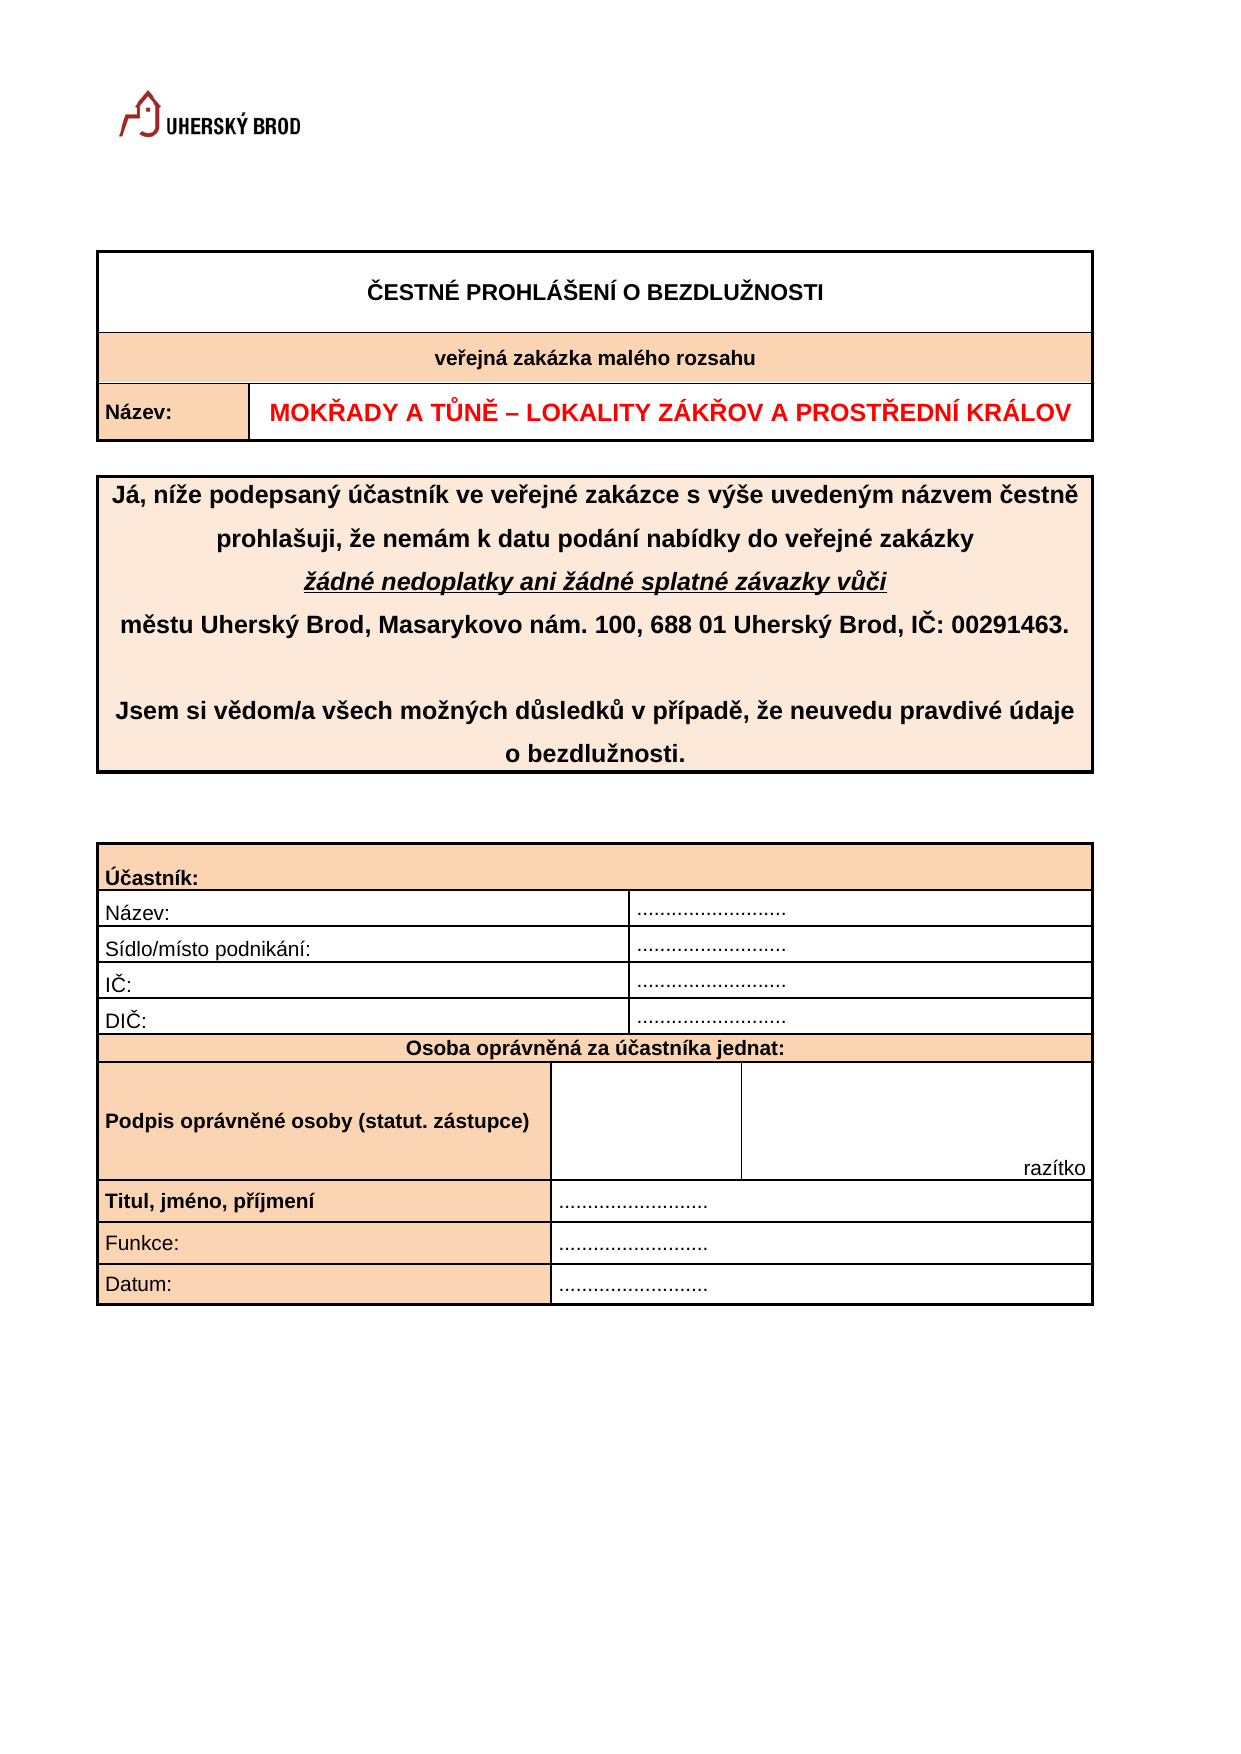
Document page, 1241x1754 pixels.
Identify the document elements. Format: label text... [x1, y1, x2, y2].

table_cell IČ: [99, 963, 628, 997]
table_cell mokřady a tůně – lokality zákřov a prostřední králov [250, 384, 1091, 439]
table_cell Název: [99, 891, 628, 925]
table_header ČESTNÉ PROHLÁŠENÍ O BEZDLUŽNOSTI [99, 253, 1091, 332]
table_cell Podpis oprávněné osoby (statut. zástupce) [99, 1063, 550, 1179]
table_cell Sídlo/místo podnikání: [99, 927, 628, 961]
table_header Já, níže podepsaný účastník ve veřejné zakázce s výše uvedeným názvem čestně prohlašuji, že nemám k datu podání nabídky do veřejné zakázky žádné nedoplatky ani žádné splatné závazky vůči městu Uherský Brod, Masarykovo nám. 100, 688 01 Uherský Brod, IČ: 00291463. Jsem si vědom/a všech možných důsledků v případě, že neuvedu pravdivé údaje o bezdlužnosti. [99, 478, 1091, 770]
table_cell .......................... [630, 891, 1091, 925]
table_cell Titul, jméno, příjmení [99, 1181, 550, 1221]
table_cell razítko [742, 1063, 1091, 1179]
table_cell .......................... [630, 999, 1091, 1033]
table_cell Datum: [99, 1265, 550, 1303]
table_cell Osoba oprávněná za účastníka jednat: [99, 1035, 1091, 1061]
picture [106, 73, 313, 155]
table_cell .......................... [630, 927, 1091, 961]
table_cell .......................... [552, 1181, 1091, 1221]
table_cell Funkce: [99, 1223, 550, 1263]
table_cell [552, 1063, 741, 1179]
table_cell Název: [99, 384, 248, 439]
table_cell .......................... [552, 1223, 1091, 1263]
table_cell DIČ: [99, 999, 628, 1033]
table_cell .......................... [552, 1265, 1091, 1303]
table_cell veřejná zakázka malého rozsahu [99, 333, 1091, 382]
table_header Účastník: [99, 845, 1091, 889]
table_cell .......................... [630, 963, 1091, 997]
